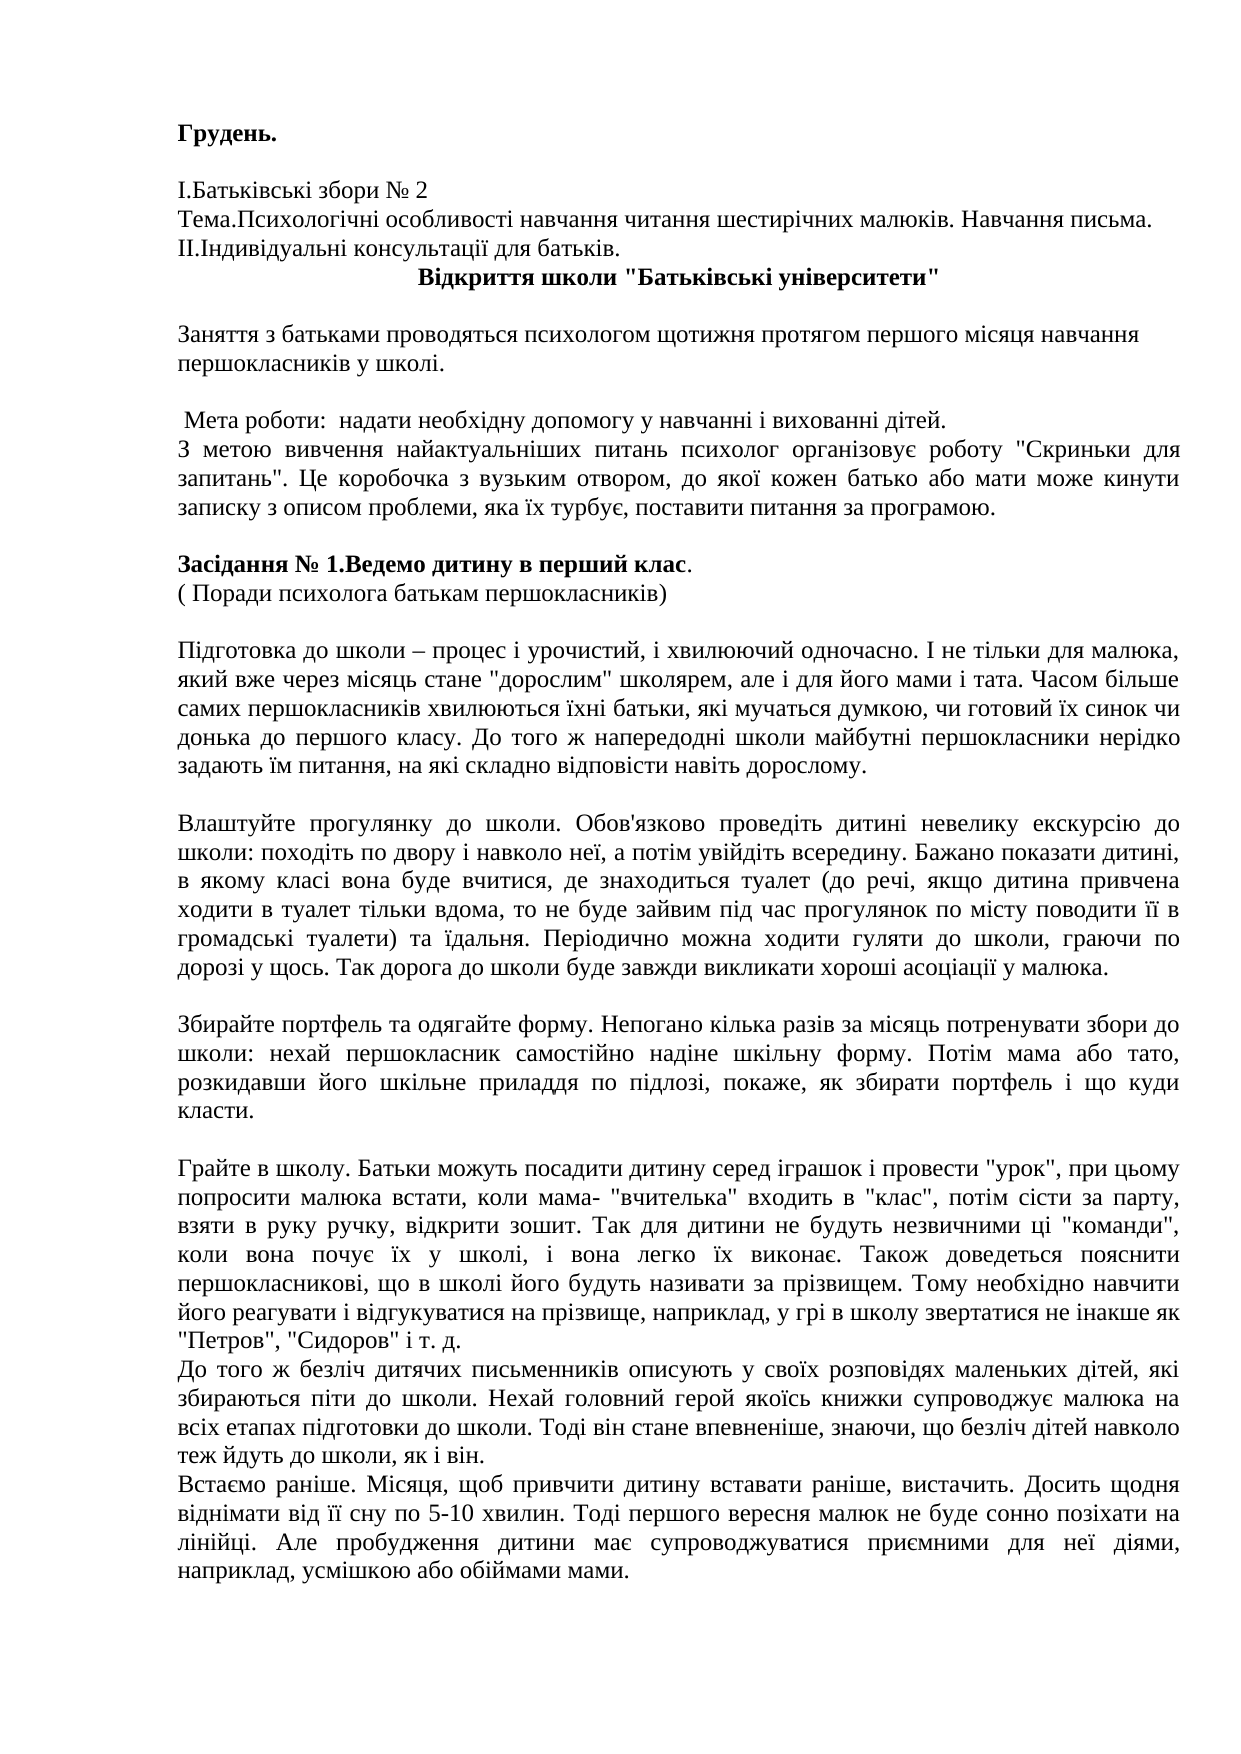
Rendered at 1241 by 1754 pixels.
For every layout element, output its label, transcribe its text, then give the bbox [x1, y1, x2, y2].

text І.Батьківські збори № 2 [177, 176, 1181, 204]
text Заняття з батьками проводяться психологом щотижня протягом першого місяця навчання першокласників у школі. [177, 319, 1181, 377]
text З метою вивчення найактуальніших питань психолог організовує роботу "Скриньки для запитань". Це коробочка з вузьким отвором, до якої кожен батько або мати може кинути записку з описом проблеми, яка їх турбує, поставити питання за програмою. [177, 434, 1181, 521]
text ( Поради психолога батькам першокласників) [177, 578, 1181, 607]
text Підготовка до школи – процес і урочистий, і хвилюючий одночасно. І не тільки для малюка, який вже через місяць стане "дорослим" школярем, але і для його мами і тата. Часом більше самих першокласників хвилюються їхні батьки, які мучаться думкою, чи готовий їх синок чи донька до першого класу. До того ж напередодні школи майбутні першокласники нерідко задають їм питання, на які складно відповісти навіть дорослому. [177, 636, 1181, 779]
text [177, 233, 1181, 262]
text Засідання № 1.Ведемо дитину в перший клас. [177, 549, 1181, 578]
text До того ж безліч дитячих письменників описують у своїх розповідях маленьких дітей, які збираються піти до школи. Нехай головний герой якоїсь книжки супроводжує малюка на всіх етапах підготовки до школи. Тоді він стане впевненіше, знаючи, що безліч дітей навколо теж йдуть до школи, як і він. [177, 1354, 1181, 1469]
text Грудень. [177, 118, 1181, 147]
text Збирайте портфель та одягайте форму. Непогано кілька разів за місяць потренувати збори до школи: нехай першокласник самостійно надіне шкільну форму. Потім мама або тато, розкидавши його шкільне приладдя по підлозі, покаже, як збирати портфель і що куди класти. [177, 1009, 1181, 1124]
text Тема.Психологічні особливості навчання читання шестирічних малюків. Навчання письма. [177, 204, 1181, 233]
text Мета роботи: надати необхідну допомогу у навчанні і вихованні дітей. [177, 406, 1181, 434]
text Встаємо раніше. Місяця, щоб привчити дитину вставати раніше, вистачить. Досить щодня віднімати від її сну по 5-10 хвилин. Тоді першого вересня малюк не буде сонно позіхати на лінійці. Але пробудження дитини має супроводжуватися приємними для неї діями, наприклад, усмішкою або обіймами мами. [177, 1469, 1181, 1584]
text Грайте в школу. Батьки можуть посадити дитину серед іграшок і провести "урок", при цьому попросити малюка встати, коли мама- "вчителька" входить в "клас", потім сісти за парту, взяти в руку ручку, відкрити зошит. Так для дитини не будуть незвичними ці "команди", коли вона почує їх у школі, і вона легко їх виконає. Також доведеться пояснити першокласникові, що в школі його будуть називати за прізвищем. Тому необхідно навчити його реагувати і відгукуватися на прізвище, наприклад, у грі в школу звертатися не інакше як "Петров", "Сидоров" і т. д. [177, 1153, 1181, 1354]
text Відкриття школи "Батьківські університети" [177, 262, 1181, 291]
text Влаштуйте прогулянку до школи. Обов'язково проведіть дитині невелику екскурсію до школи: походіть по двору і навколо неї, а потім увійдіть всередину. Бажано показати дитині, в якому класі вона буде вчитися, де знаходиться туалет (до речі, якщо дитина привчена ходити в туалет тільки вдома, то не буде зайвим під час прогулянок по місту поводити її в громадські туалети) та їдальня. Періодично можна ходити гуляти до школи, граючи по дорозі у щось. Так дорога до школи буде завжди викликати хороші асоціації у малюка. [177, 808, 1181, 981]
